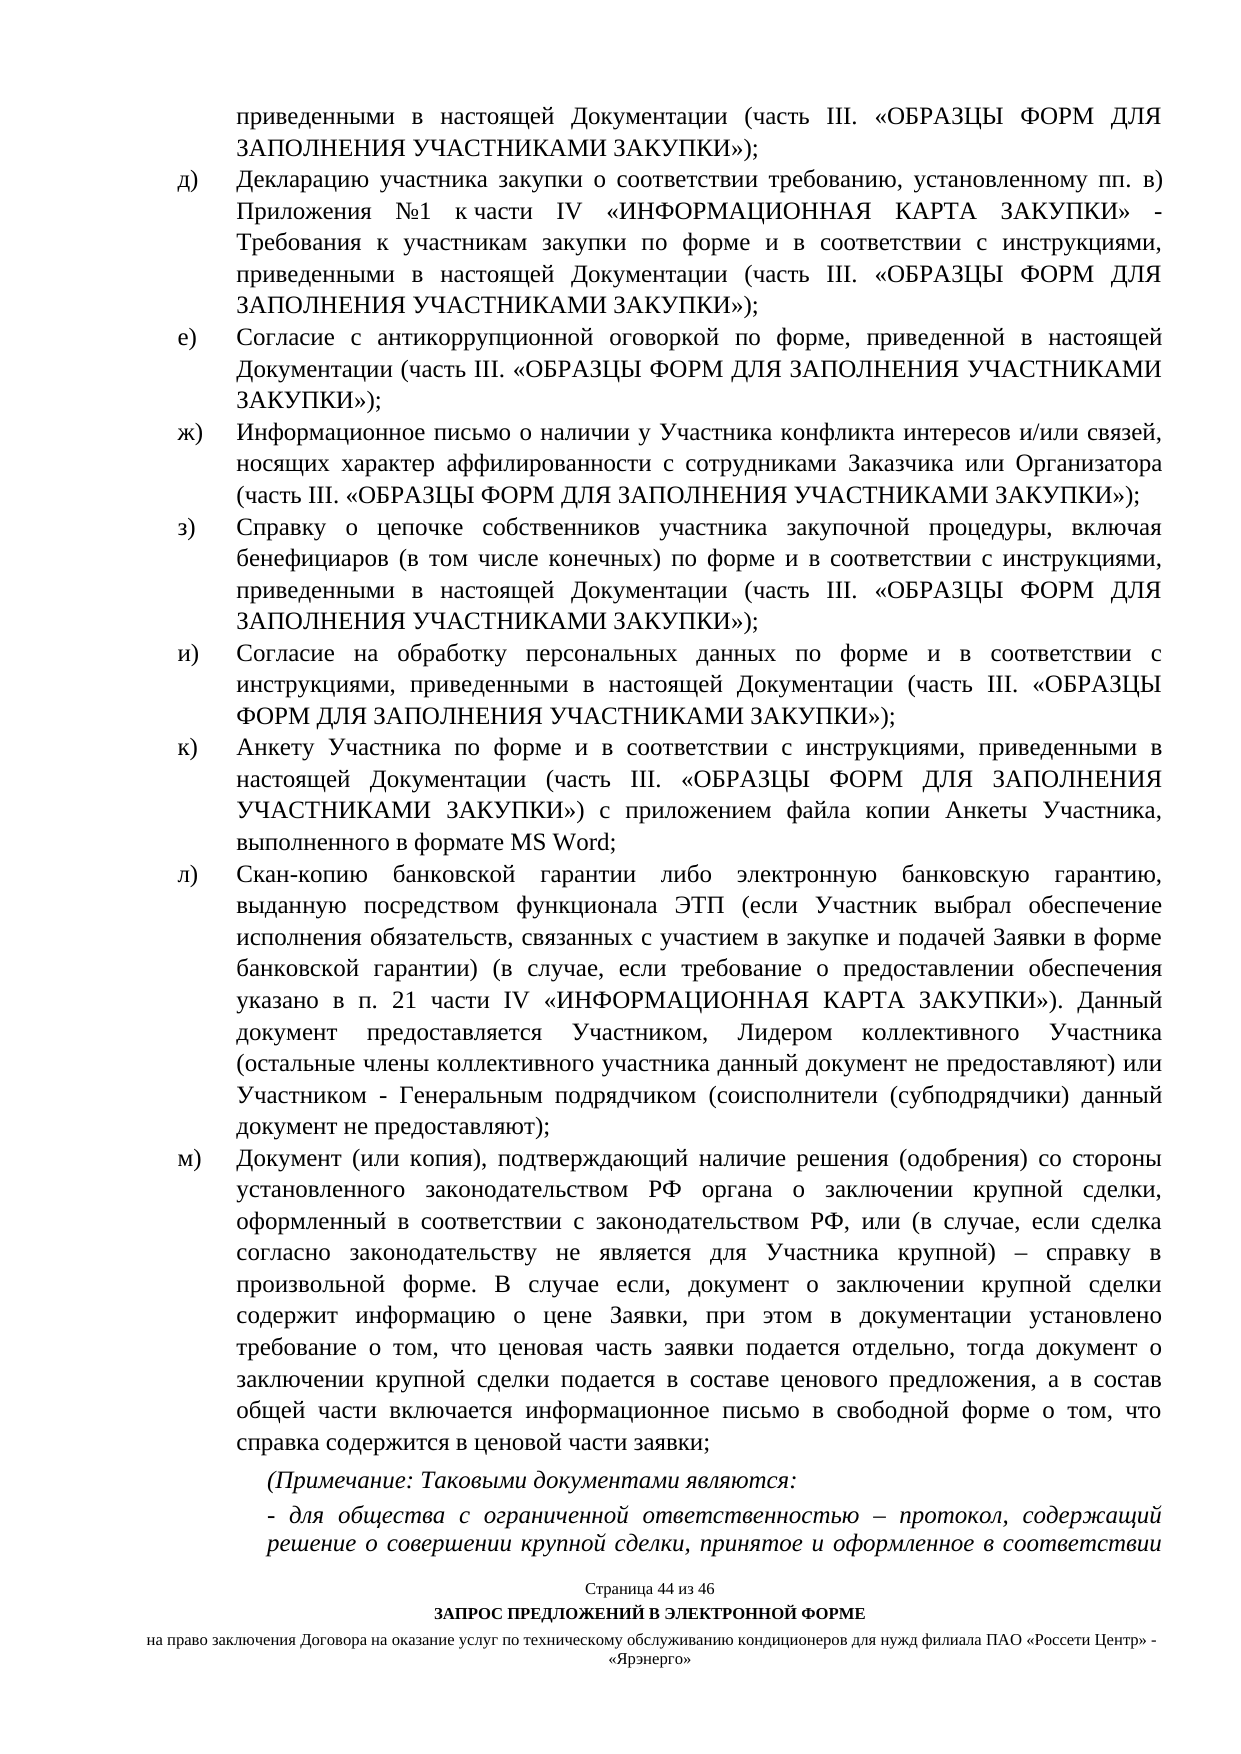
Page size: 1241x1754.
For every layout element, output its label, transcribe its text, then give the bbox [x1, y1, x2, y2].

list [267, 1500, 1163, 1557]
list Согласие на обработку персональных данных по форме и в соответствии с инструкциями, приведенными в настоящей Документации (часть III. «ОБРАЗЦЫ ФОРМ ДЛЯ ЗАПОЛНЕНИЯ УЧАСТНИКАМИ ЗАКУПКИ»); [177, 638, 1163, 730]
list Справку о цепочке собственников участника закупочной процедуры, включая бенефициаров (в том числе конечных) по форме и в соответствии с инструкциями, приведенными в настоящей Документации (часть III. «ОБРАЗЦЫ ФОРМ ДЛЯ ЗАПОЛНЕНИЯ УЧАСТНИКАМИ ЗАКУПКИ»); [177, 512, 1163, 635]
list Скан-копию банковской гарантии либо электронную банковскую гарантию, выданную посредством функционала ЭТП (если Участник выбрал обеспечение исполнения обязательств, связанных с участием в закупке и подачей Заявки в форме банковской гарантии) (в случае, если требование о предоставлении обеспечения указано в п. 21 части IV «ИНФОРМАЦИОННАЯ КАРТА ЗАКУПКИ»). Данный документ предоставляется Участником, Лидером коллективного Участника (остальные члены коллективного участника данный документ не предоставляют) или Участником - Генеральным подрядчиком (соисполнители (субподрядчики) данный документ не предоставляют); [177, 859, 1163, 1140]
list Согласие с антикоррупционной оговоркой по форме, приведенной в настоящей Документации (часть III. «ОБРАЗЦЫ ФОРМ ДЛЯ ЗАПОЛНЕНИЯ УЧАСТНИКАМИ ЗАКУПКИ»); [177, 322, 1163, 414]
list Информационное письмо о наличии у Участника конфликта интересов и/или связей, носящих характер аффилированности с сотрудниками Заказчика или Организатора (часть III. «ОБРАЗЦЫ ФОРМ ДЛЯ ЗАПОЛНЕНИЯ УЧАСТНИКАМИ ЗАКУПКИ»); [177, 417, 1163, 509]
list Документ (или копия), подтверждающий наличие решения (одобрения) со стороны установленного законодательством РФ органа о заключении крупной сделки, оформленный в соответствии с законодательством РФ, или (в случае, если сделка согласно законодательству не является для Участника крупной) – справку в произвольной форме. В случае если, документ о заключении крупной сделки содержит информацию о цене Заявки, при этом в документации установлено требование о том, что ценовая часть заявки подается отдельно, тогда документ о заключении крупной сделки подается в составе ценового предложения, а в состав общей части включается информационное письмо в свободной форме о том, что справка содержится в ценовой части заявки; [177, 1143, 1163, 1456]
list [177, 101, 1163, 162]
list Декларацию участника закупки о соответствии требованию, установленному пп. в) Приложения №1 к части IV «ИНФОРМАЦИОННАЯ КАРТА ЗАКУПКИ» - Требования к участникам закупки по форме и в соответствии с инструкциями, приведенными в настоящей Документации (часть III. «ОБРАЗЦЫ ФОРМ ДЛЯ ЗАПОЛНЕНИЯ УЧАСТНИКАМИ ЗАКУПКИ»); [177, 164, 1163, 319]
list (Примечание: Таковыми документами являются: [267, 1465, 1163, 1493]
list Анкету Участника по форме и в соответствии с инструкциями, приведенными в настоящей Документации (часть III. «ОБРАЗЦЫ ФОРМ ДЛЯ ЗАПОЛНЕНИЯ УЧАСТНИКАМИ ЗАКУПКИ») с приложением файла копии Анкеты Участника, выполненного в формате MS Word; [177, 732, 1163, 856]
